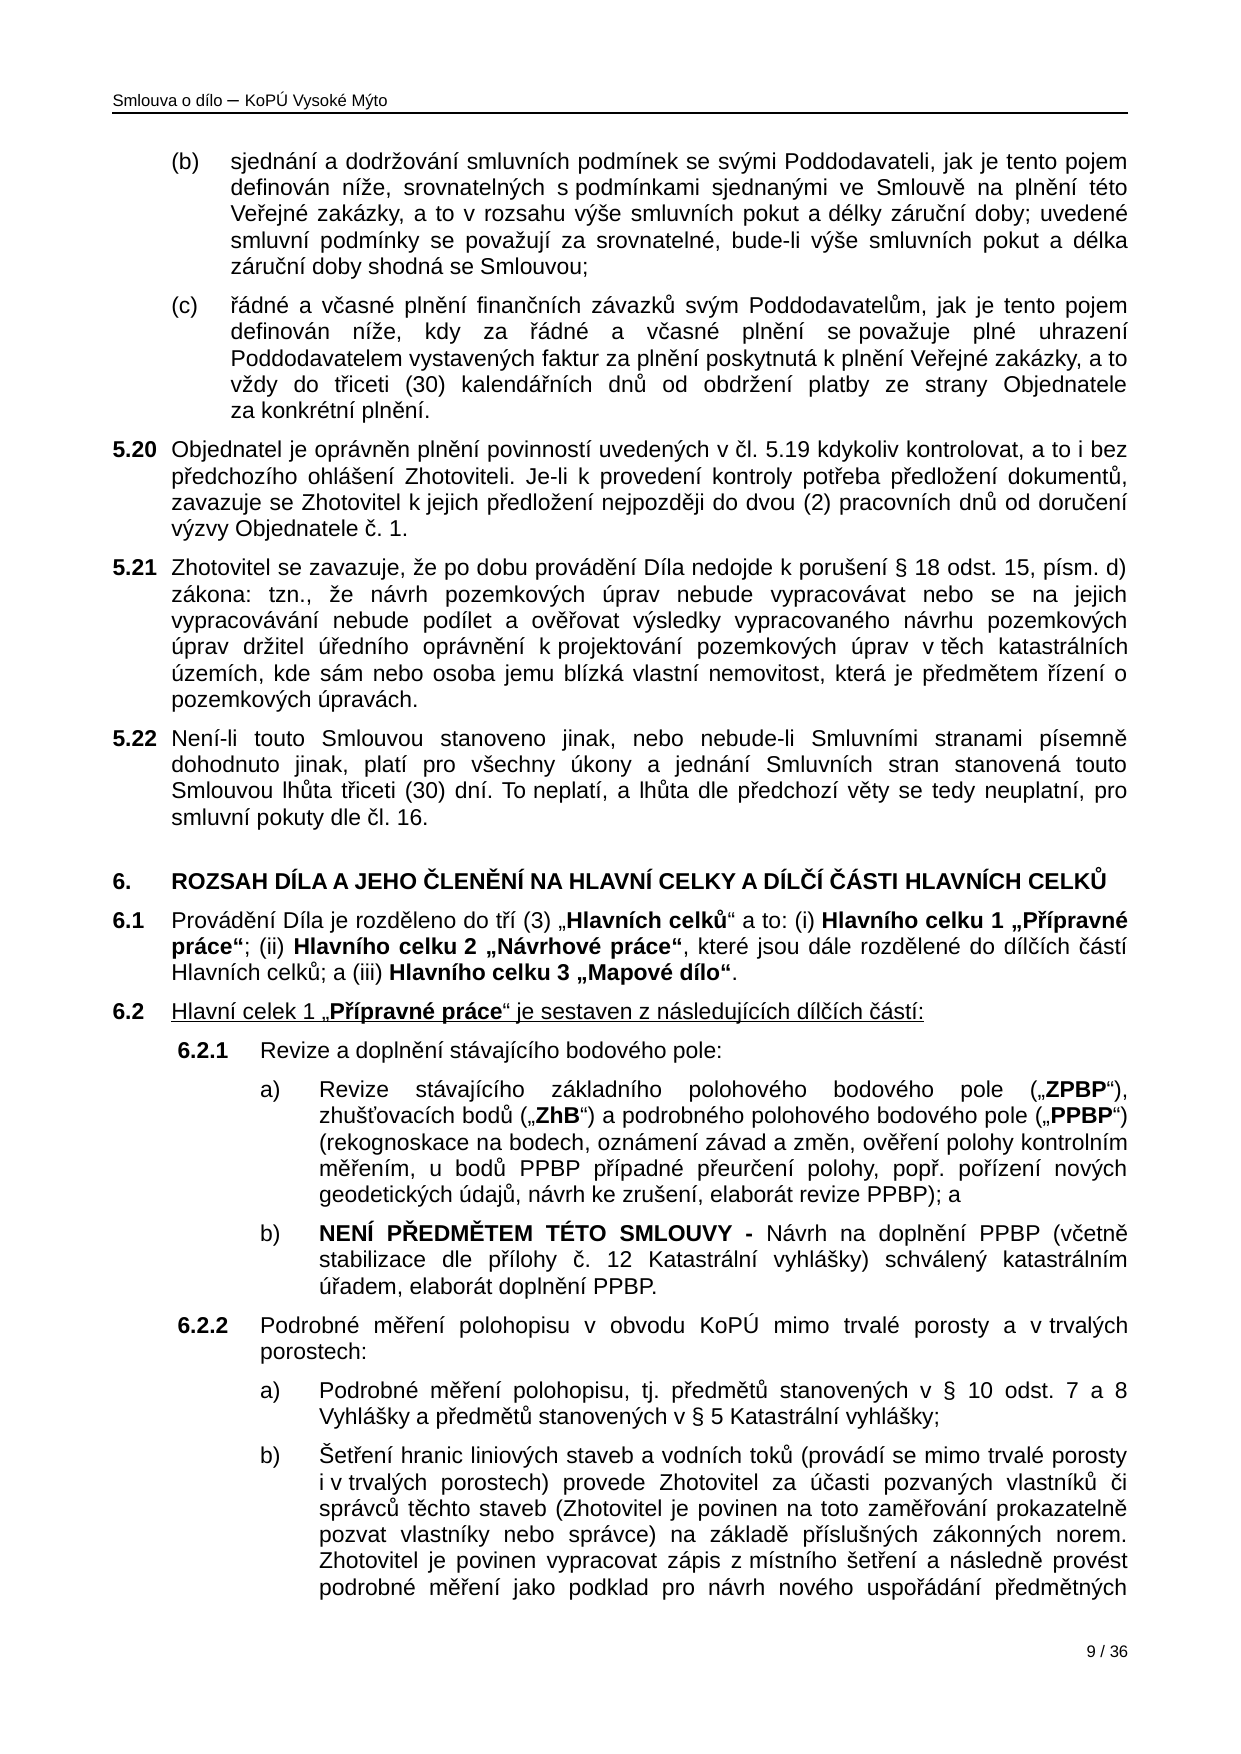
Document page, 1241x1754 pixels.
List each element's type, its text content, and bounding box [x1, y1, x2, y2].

text Zhotovitel se zavazuje, že po dobu provádění Díla nedojde k porušení § 18 odst. 15, písm. d) zákona: tzn., že návrh pozemkových úprav nebude vypracovávat nebo se na jejich vypracovávání nebude podílet a ověřovat výsledky vypracovaného návrhu pozemkových úprav držitel úředního oprávnění k projektování pozemkových úprav v těch katastrálních územích, kde sám nebo osoba jemu blízká vlastní nemovitost, která je předmětem řízení o pozemkových úpravách. [112, 554, 1128, 712]
text Hlavní celek 1 „Přípravné práce“ je sestaven z následujících dílčích částí: [112, 998, 1128, 1024]
text Rozsah díla a jeho členění na hlavní celky a dílčí části Hlavních celků [112, 868, 1128, 894]
text Objednatel je oprávněn plnění povinností uvedených v čl. 5.19 kdykoliv kontrolovat, a to i bez předchozího ohlášení Zhotoviteli. Je-li k provedení kontroly potřeba předložení dokumentů, zavazuje se Zhotovitel k jejich předložení nejpozději do dvou (2) pracovních dnů od doručení výzvy Objednatele č. 1. [112, 436, 1128, 542]
list sjednání a dodržování smluvních podmínek se svými Poddodavateli, jak je tento pojem definován níže, srovnatelných s podmínkami sjednanými ve Smlouvě na plnění této Veřejné zakázky, a to v rozsahu výše smluvních pokut a délky záruční doby; uvedené smluvní podmínky se považují za srovnatelné, bude-li výše smluvních pokut a délka záruční doby shodná se Smlouvou; [171, 148, 1128, 279]
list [260, 1442, 1128, 1600]
list Podrobné měření polohopisu, tj. předmětů stanovených v § 10 odst. 7 a 8 Vyhlášky a předmětů stanovených v § 5 Katastrální vyhlášky; [260, 1377, 1128, 1429]
text Není-li touto Smlouvou stanoveno jinak, nebo nebude-li Smluvními stranami písemně dohodnuto jinak, platí pro všechny úkony a jednání Smluvních stran stanovená touto Smlouvou lhůta třiceti (30) dní. To neplatí, a lhůta dle předchozí věty se tedy neuplatní, pro smluvní pokuty dle čl. 16. [112, 725, 1128, 830]
list Revize stávajícího základního polohového bodového pole („ZPBP“), zhušťovacích bodů („ZhB“) a podrobného polohového bodového pole („PPBP“) (rekognoskace na bodech, oznámení závad a změn, ověření polohy kontrolním měřením, u bodů PPBP případné přeurčení polohy, popř. pořízení nových geodetických údajů, návrh ke zrušení, elaborát revize PPBP); a [260, 1076, 1128, 1208]
text Revize a doplnění stávajícího bodového pole: [177, 1037, 1128, 1063]
text Provádění Díla je rozděleno do tří (3) „Hlavních celků“ a to: (i) Hlavního celku 1 „Přípravné práce“; (ii) Hlavního celku 2 „Návrhové práce“, které jsou dále rozdělené do dílčích částí Hlavních celků; a (iii) Hlavního celku 3 „Mapové dílo“. [112, 907, 1128, 986]
text Podrobné měření polohopisu v obvodu KoPÚ mimo trvalé porosty a v trvalých porostech: [177, 1312, 1128, 1364]
list NENÍ PŘEDMĚTEM TÉTO SMLOUVY - Návrh na doplnění PPBP (včetně stabilizace dle přílohy č. 12 Katastrální vyhlášky) schválený katastrálním úřadem, elaborát doplnění PPBP. [260, 1220, 1128, 1299]
list řádné a včasné plnění finančních závazků svým Poddodavatelům, jak je tento pojem definován níže, kdy za řádné a včasné plnění se považuje plné uhrazení Poddodavatelem vystavených faktur za plnění poskytnutá k plnění Veřejné zakázky, a to vždy do třiceti (30) kalendářních dnů od obdržení platby ze strany Objednatele za konkrétní plnění. [171, 292, 1128, 424]
